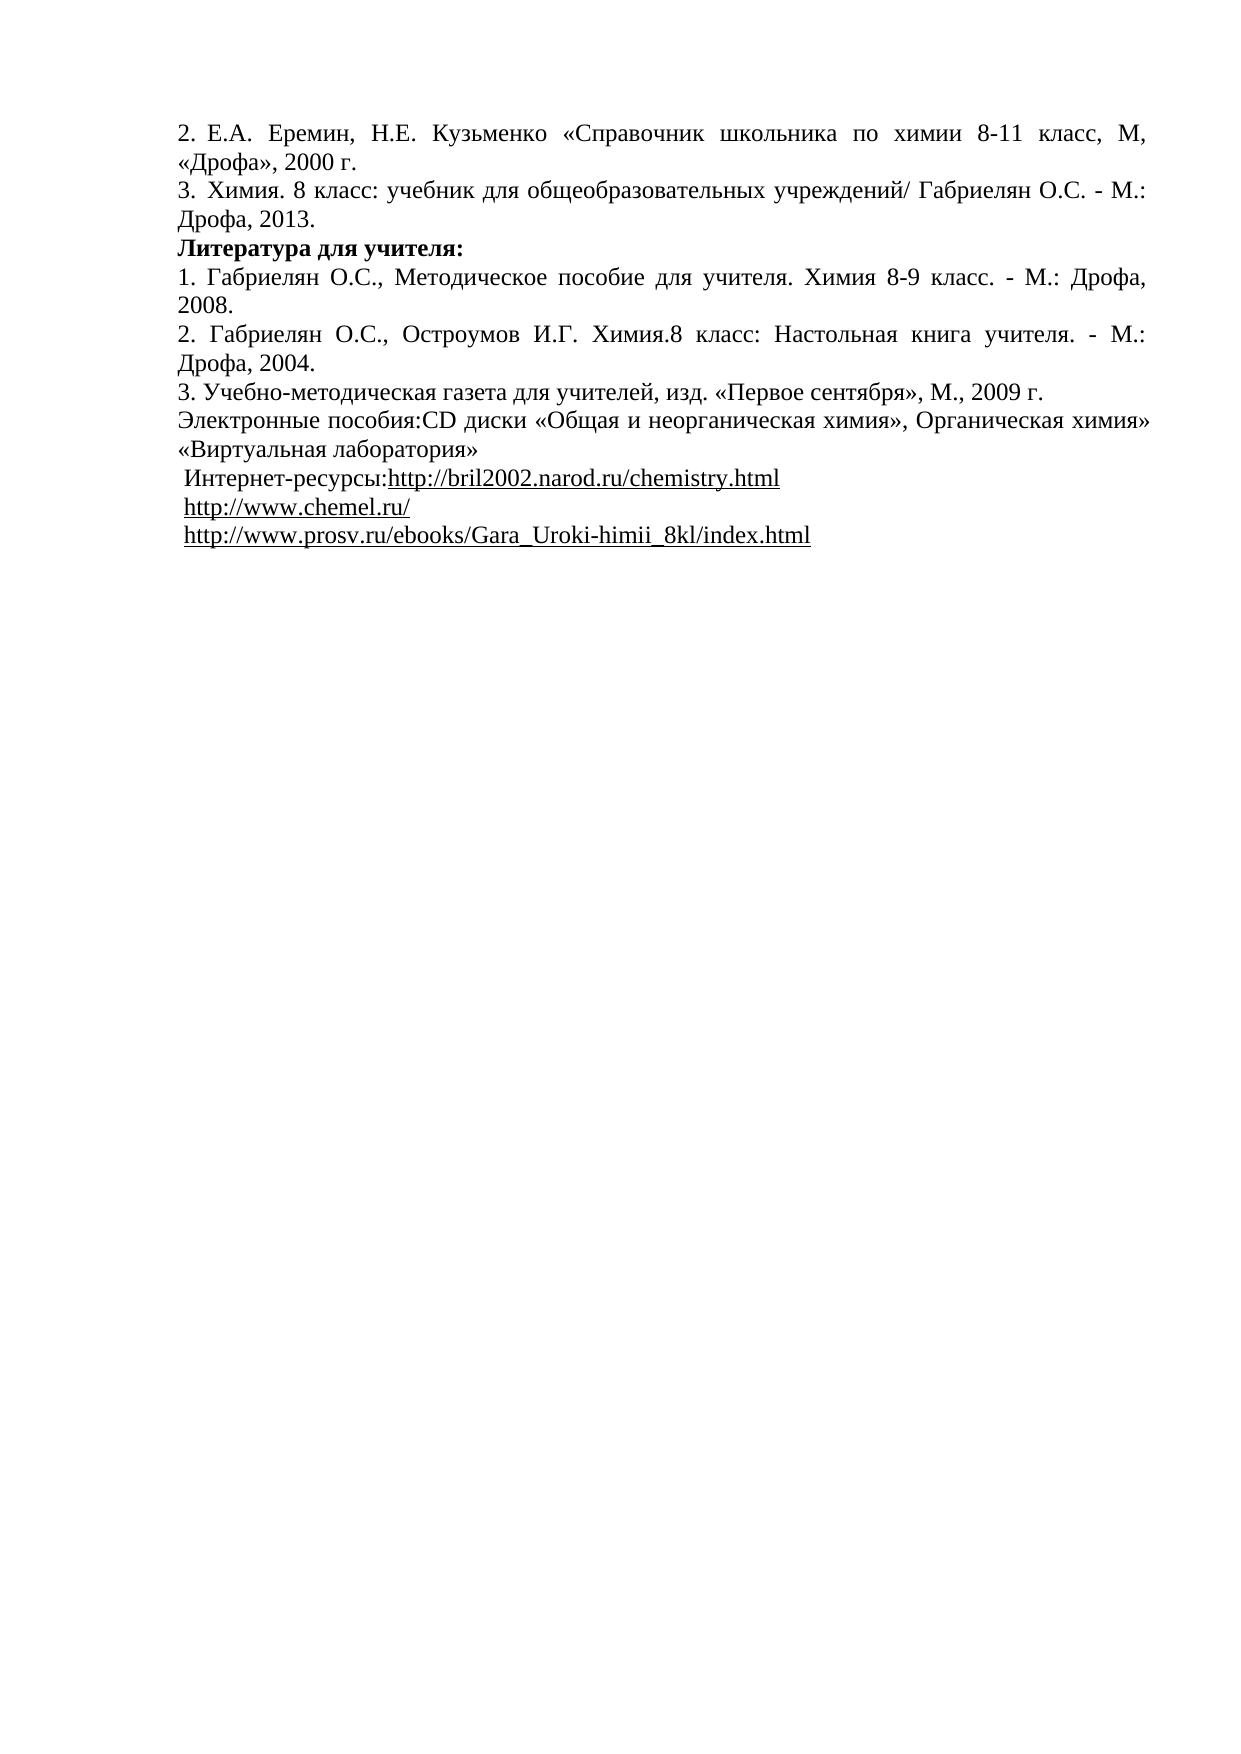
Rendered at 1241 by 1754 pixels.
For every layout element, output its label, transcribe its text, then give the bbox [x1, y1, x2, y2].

list Химия. 8 класс: учебник для общеобразовательных учреждений/ Габриелян О.С. - М.: Дрофа, 2013. [177, 176, 1147, 233]
text 2. Габриелян О.С., Остроумов И.Г. Химия.8 класс: Настольная книга учителя. - М.: Дрофа, 2004. [177, 319, 1147, 377]
text 1. Габриелян О.С., Методическое пособие для учителя. Химия 8-9 класс. - М.: Дрофа, 2008. [177, 262, 1147, 319]
text Электронные пособия:CD диски «Общая и неорганическая химия», Органическая химия» «Виртуальная лаборатория» [177, 406, 1152, 463]
text 3. Учебно-методическая газета для учителей, изд. «Первое сентября», М., 2009 г. [177, 377, 1147, 406]
text http://www.chemel.ru/ [183, 492, 1152, 521]
list Е.А. Еремин, Н.Е. Кузьменко «Справочник школьника по химии 8-11 класс, М, «Дрофа», 2000 г. [177, 118, 1147, 176]
text Интернет-ресурсы:http://bril2002.narod.ru/chemistry.html [183, 463, 1029, 492]
text Литература для учителя: [177, 233, 1152, 262]
text http://www.prosv.ru/ebooks/Gara_Uroki-himii_8kl/index.html [183, 521, 1152, 549]
